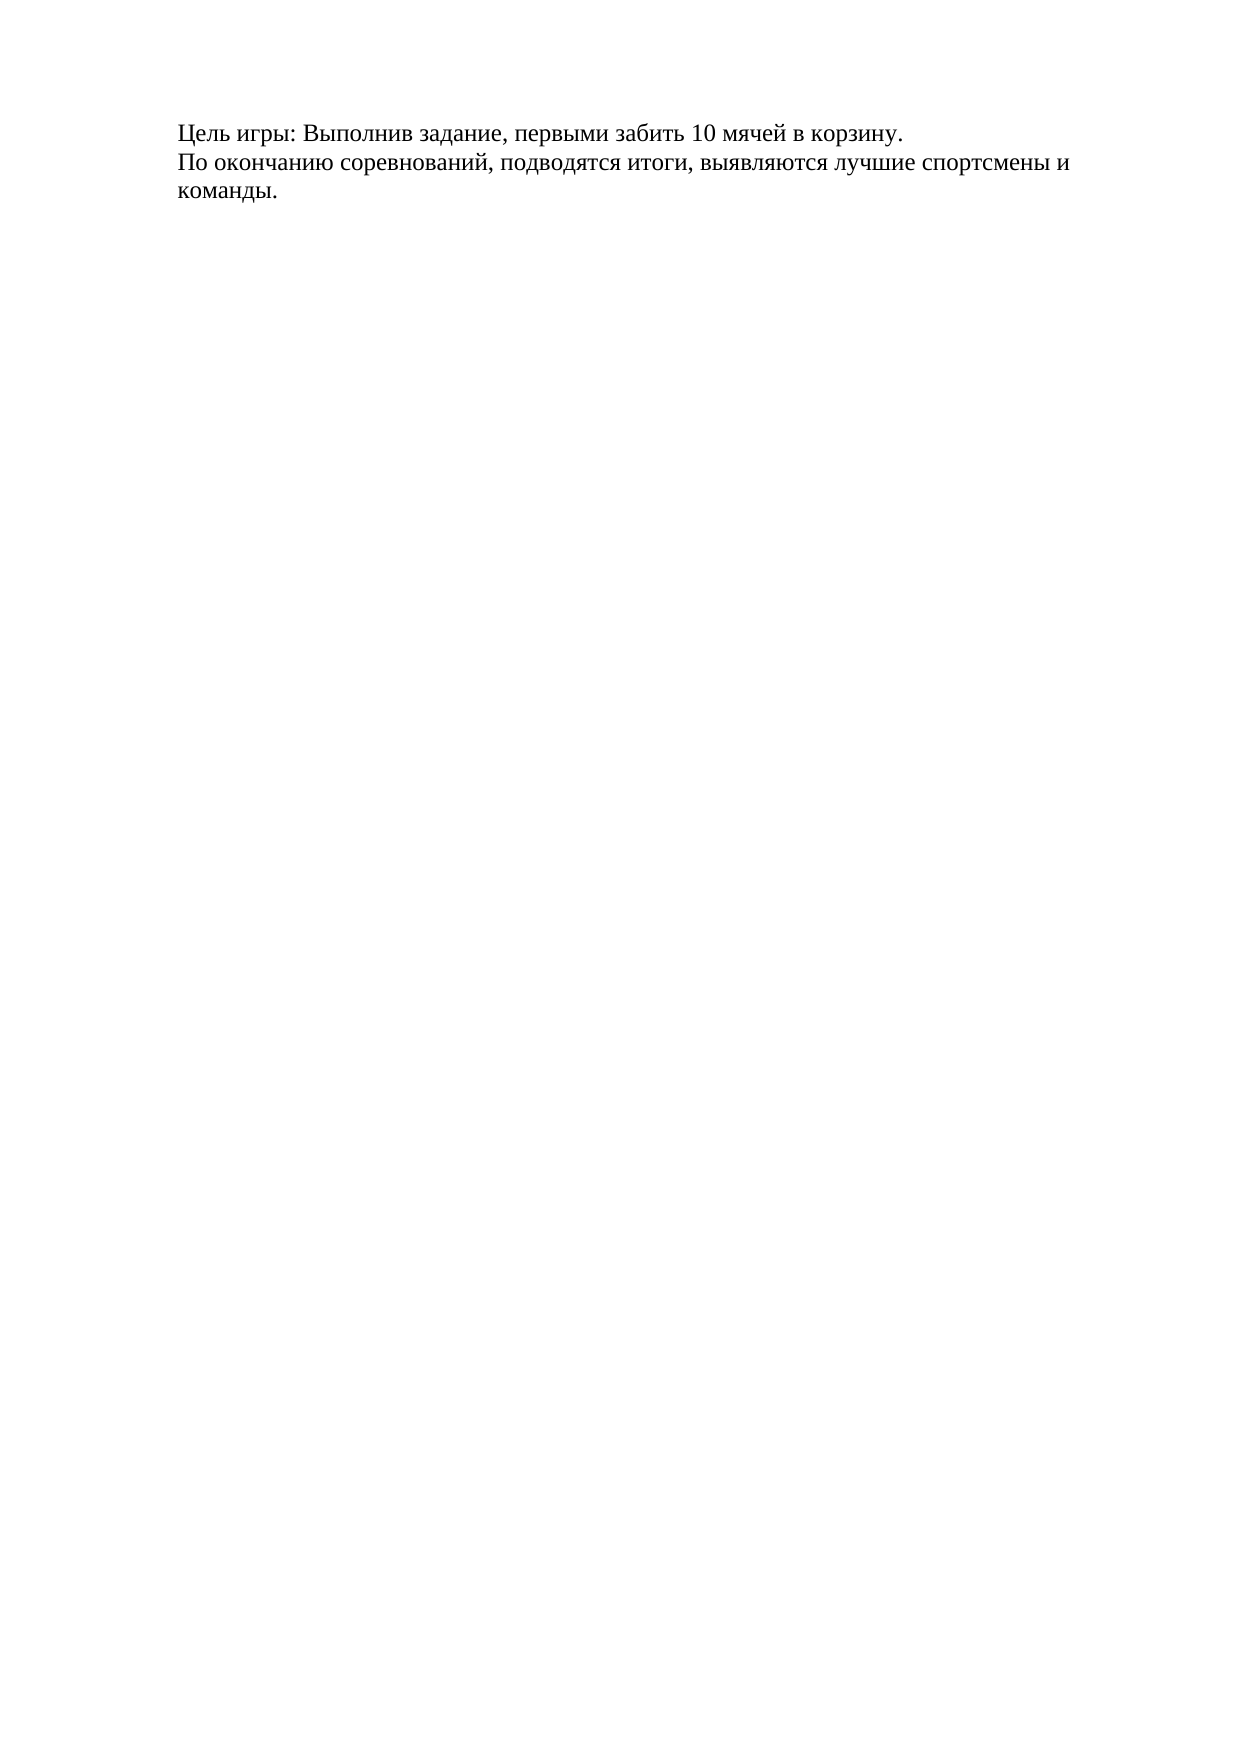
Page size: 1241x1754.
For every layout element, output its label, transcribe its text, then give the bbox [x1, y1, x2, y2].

text По окончанию соревнований, подводятся итоги, выявляются лучшие спортсмены и команды. [177, 147, 1152, 204]
text Цель игры: Выполнив задание, первыми забить 10 мячей в корзину. [177, 118, 1152, 147]
